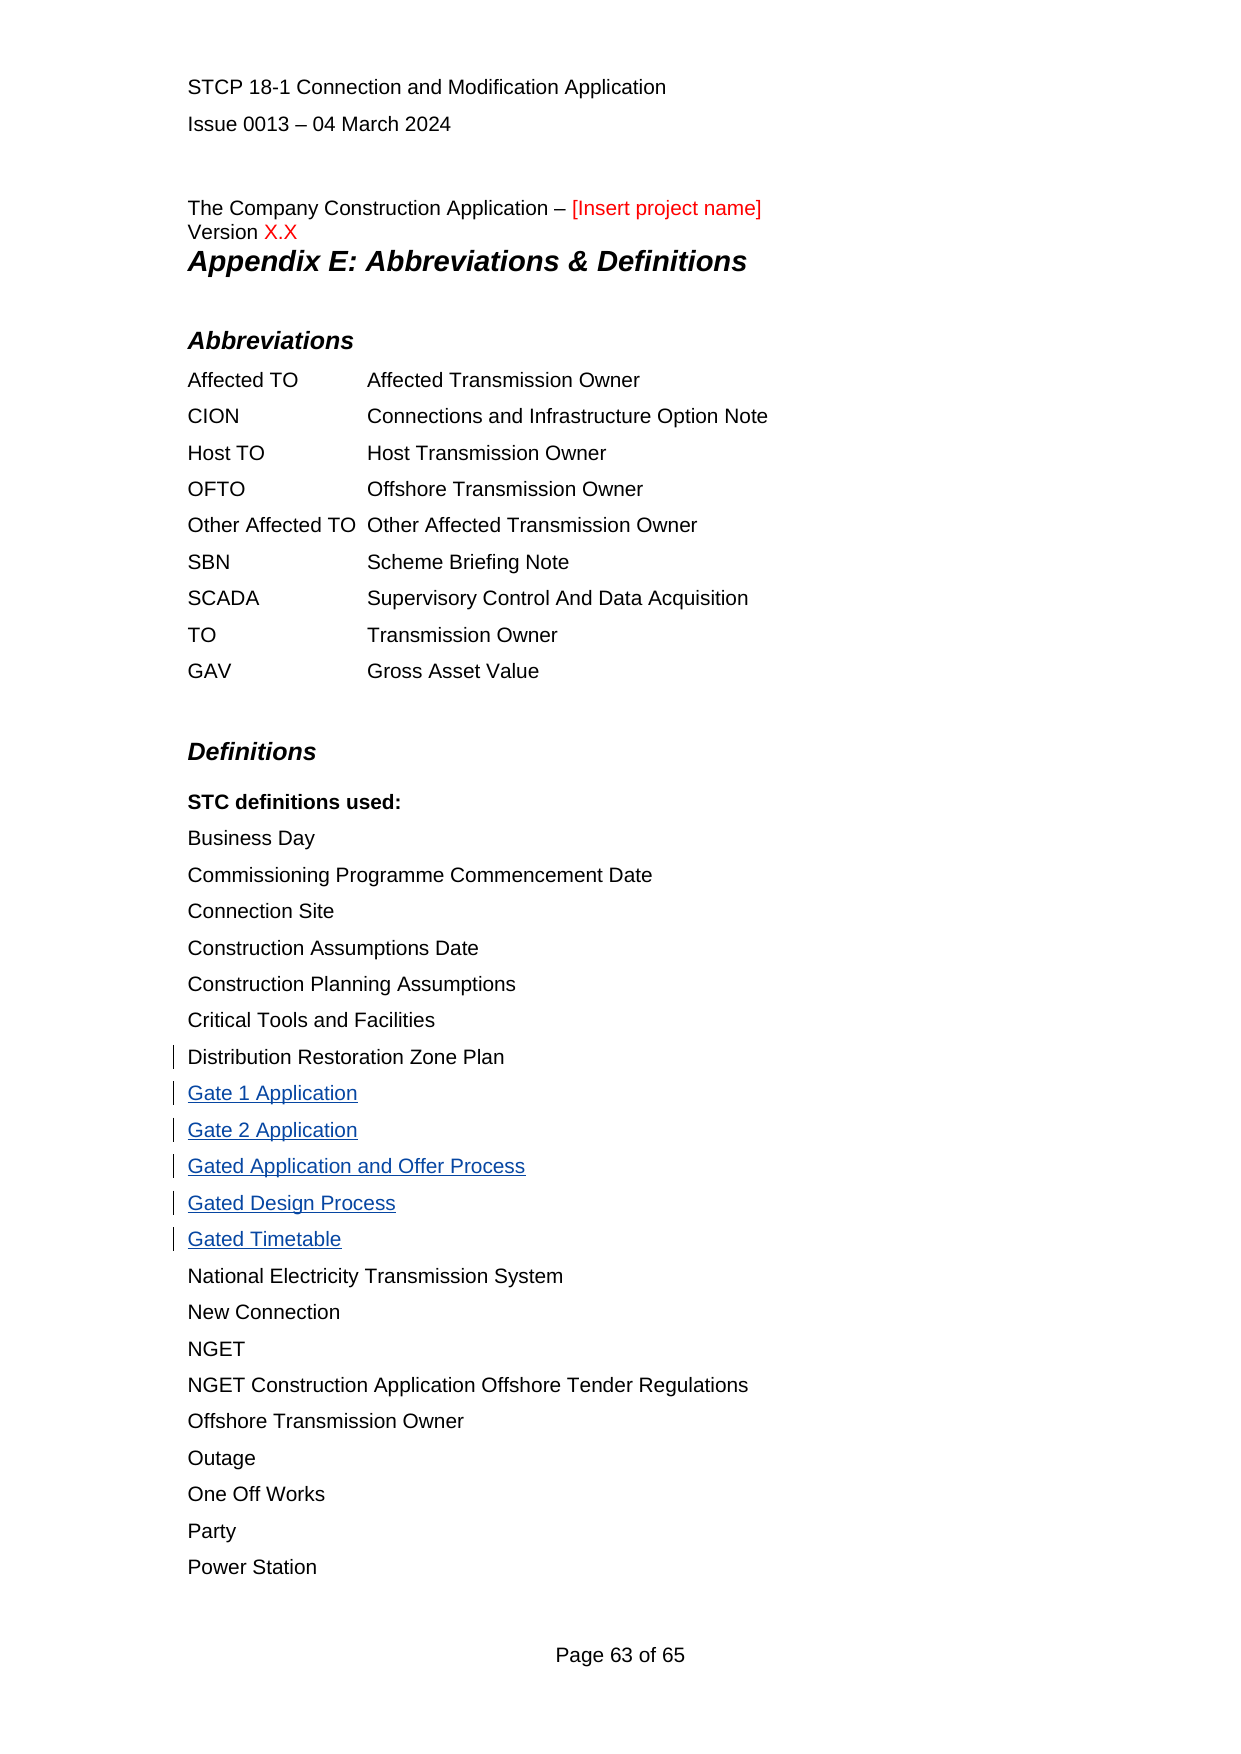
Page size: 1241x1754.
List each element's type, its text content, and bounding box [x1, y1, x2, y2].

text One Off Works [187, 1482, 1053, 1506]
text Offshore Transmission Owner [187, 1409, 1053, 1433]
text National Electricity Transmission System [187, 1263, 1053, 1287]
text Construction Planning Assumptions [187, 972, 1053, 996]
text Host TO Host Transmission Owner [187, 440, 1053, 464]
text Other Affected TO Other Affected Transmission Owner [187, 513, 1053, 537]
text Distribution Restoration Zone Plan [187, 1045, 1053, 1069]
text NGET Construction Application Offshore Tender Regulations [187, 1373, 1053, 1397]
text Outage [187, 1446, 1053, 1470]
text GAV Gross Asset Value [187, 659, 1053, 683]
text CION Connections and Infrastructure Option Note [187, 404, 1053, 428]
text Affected TO Affected Transmission Owner [187, 367, 1053, 391]
text Connection Site [187, 899, 1053, 923]
text Critical Tools and Facilities [187, 1008, 1053, 1032]
text Construction Assumptions Date [187, 935, 1053, 959]
text Commissioning Programme Commencement Date [187, 862, 1053, 886]
text New Connection [187, 1300, 1053, 1324]
subtitle Appendix E: Abbreviations & Definitions [187, 244, 1053, 277]
text SBN Scheme Briefing Note [187, 550, 1053, 574]
subtitle Definitions [187, 737, 1053, 766]
text SCADA Supervisory Control And Data Acquisition [187, 586, 1053, 610]
text NGET [187, 1336, 1053, 1360]
text Business Day [187, 826, 1053, 850]
text Power Station [187, 1555, 1053, 1579]
text Party [187, 1519, 1053, 1543]
text OFTO Offshore Transmission Owner [187, 477, 1053, 501]
subtitle Abbreviations [187, 326, 1053, 355]
text STC definitions used: [187, 789, 1053, 813]
text TO Transmission Owner [187, 623, 1053, 647]
